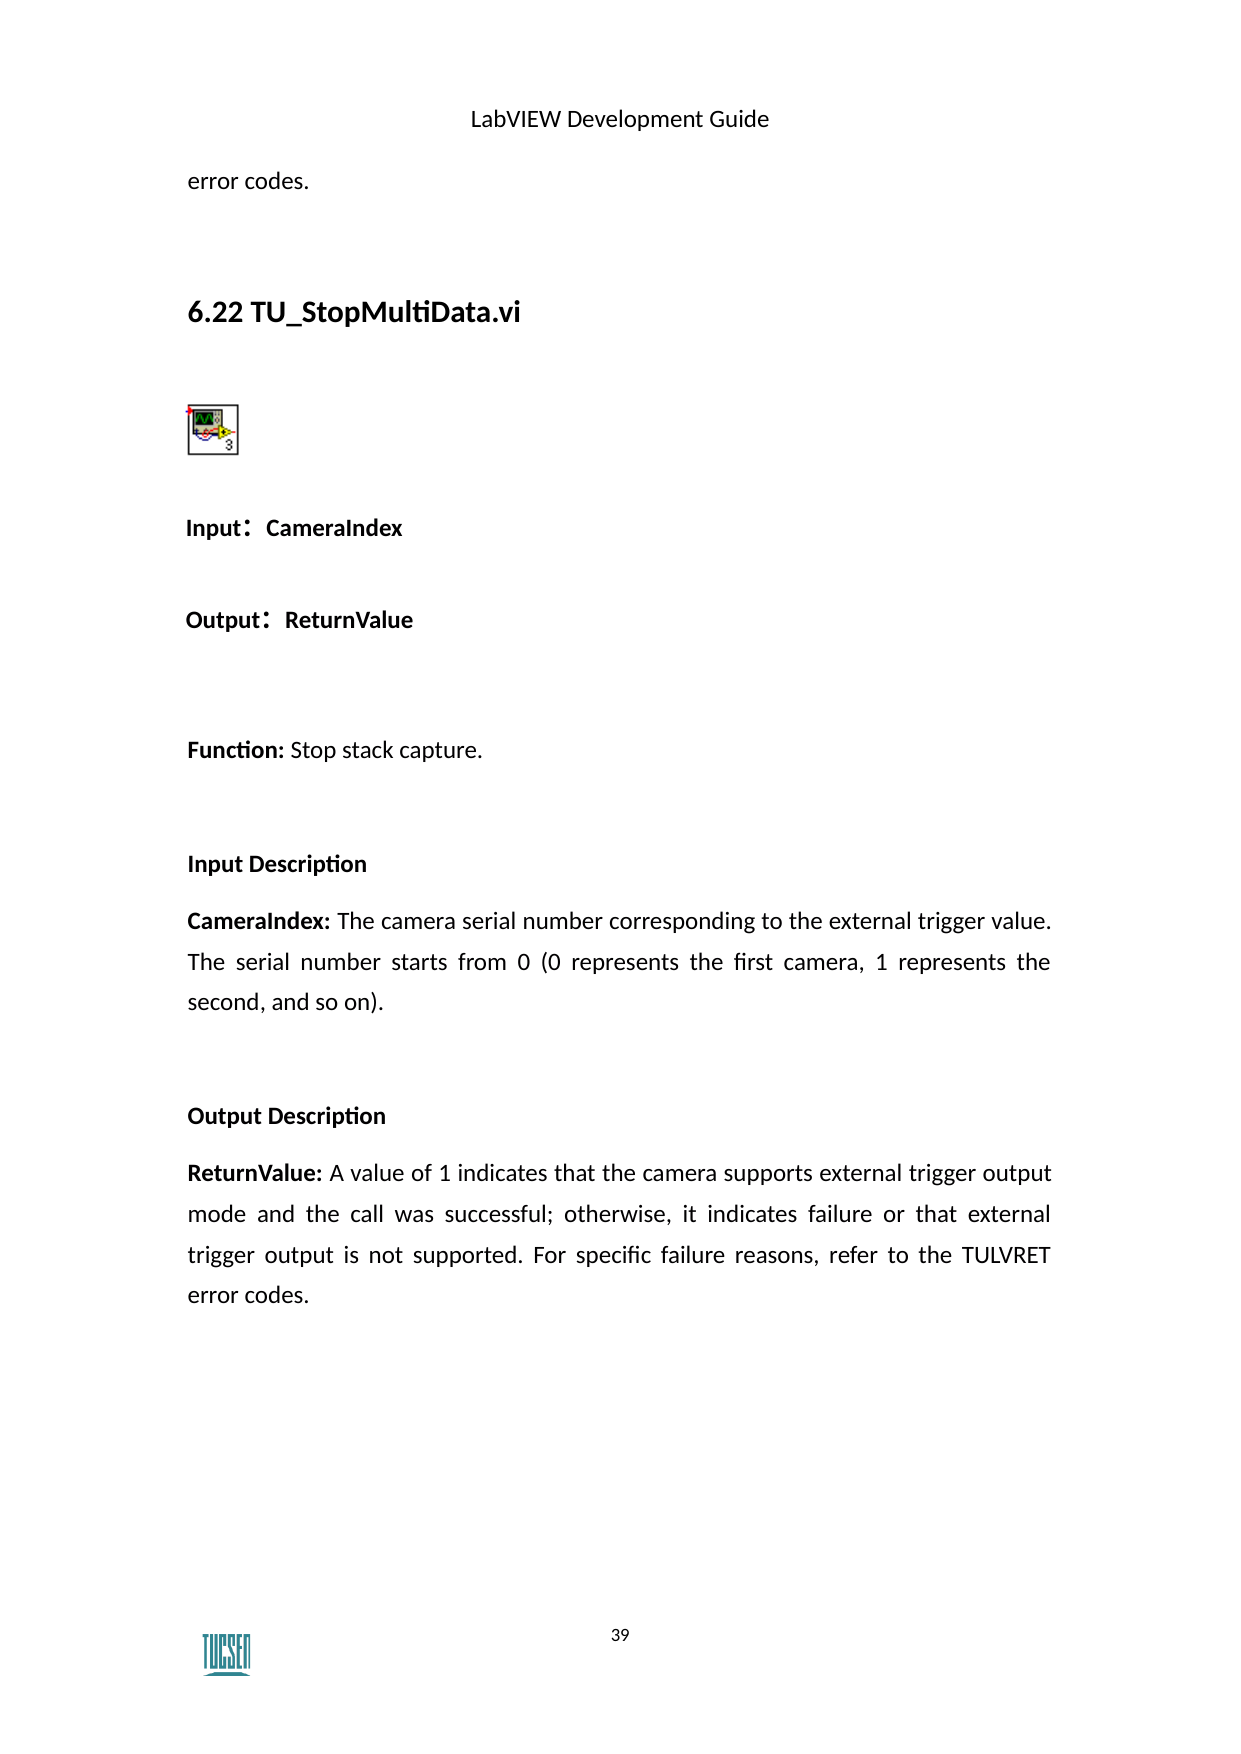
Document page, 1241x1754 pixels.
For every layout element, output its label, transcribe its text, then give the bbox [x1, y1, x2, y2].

subtitle 6.22 TU_StopMultiData.vi [187, 277, 1053, 345]
text CameraIndex: The camera serial number corresponding to the external trigger value. The serial number starts from 0 (0 represents the first camera, 1 represents the second, and so on). [187, 903, 1053, 1019]
text Input Description [187, 846, 1053, 880]
text Input：CameraIndex [186, 491, 1053, 559]
picture [185, 400, 242, 460]
text Output Description [187, 1099, 1053, 1133]
picture [202, 1634, 251, 1676]
text Function: Stop stack capture. [187, 732, 1053, 766]
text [187, 164, 1053, 198]
text Output：ReturnValue [186, 583, 1053, 651]
